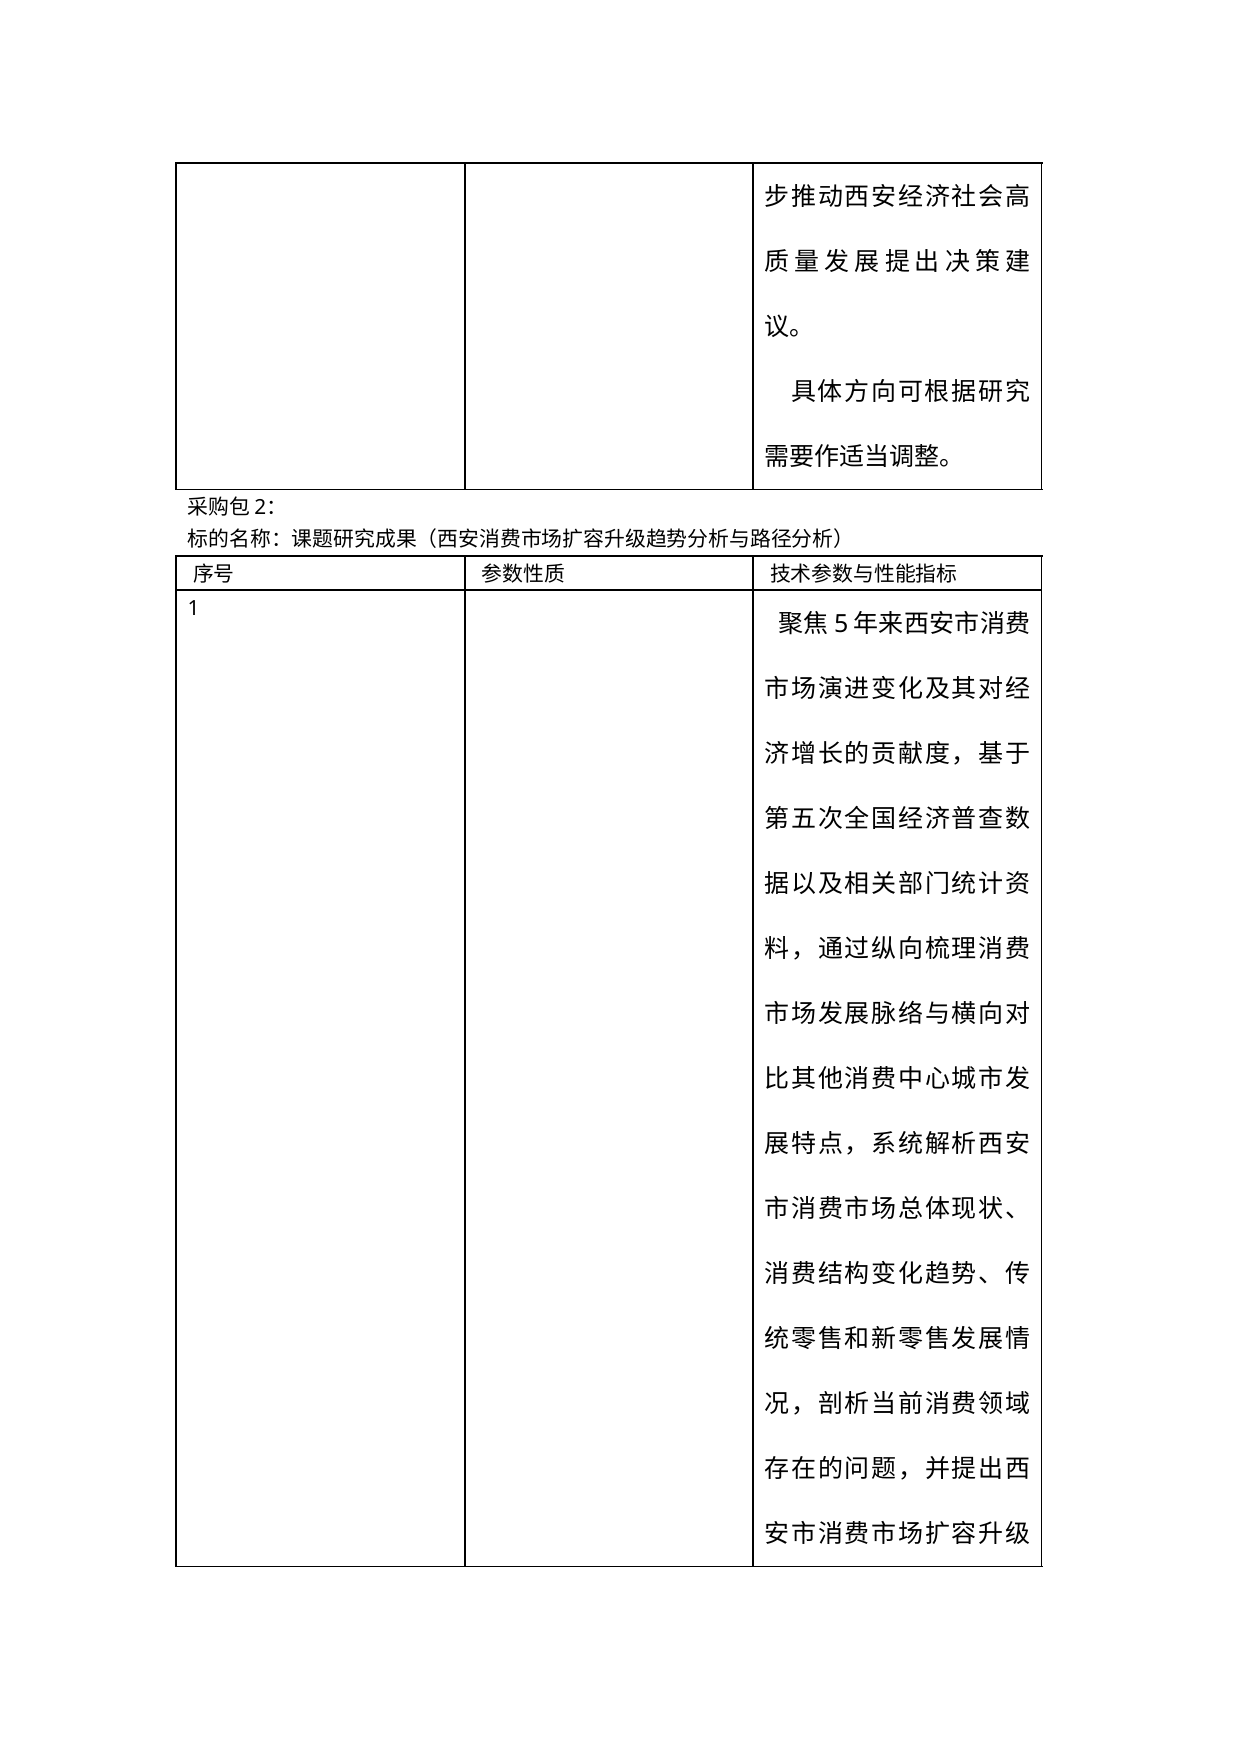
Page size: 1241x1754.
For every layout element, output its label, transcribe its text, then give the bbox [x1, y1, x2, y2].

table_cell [754, 164, 1041, 488]
table_cell 1 [177, 164, 464, 488]
table_header 参数性质 [466, 557, 752, 589]
table_cell [466, 591, 752, 1566]
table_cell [754, 591, 1041, 1566]
table_header 序号 [177, 557, 464, 589]
table_cell [466, 164, 752, 488]
text 标的名称：课题研究成果（西安消费市场扩容升级趋势分析与路径分析） [187, 523, 1053, 555]
table_header 技术参数与性能指标 [754, 557, 1041, 589]
table_cell 1 [177, 591, 464, 1566]
text 采购包2： [187, 490, 1053, 523]
